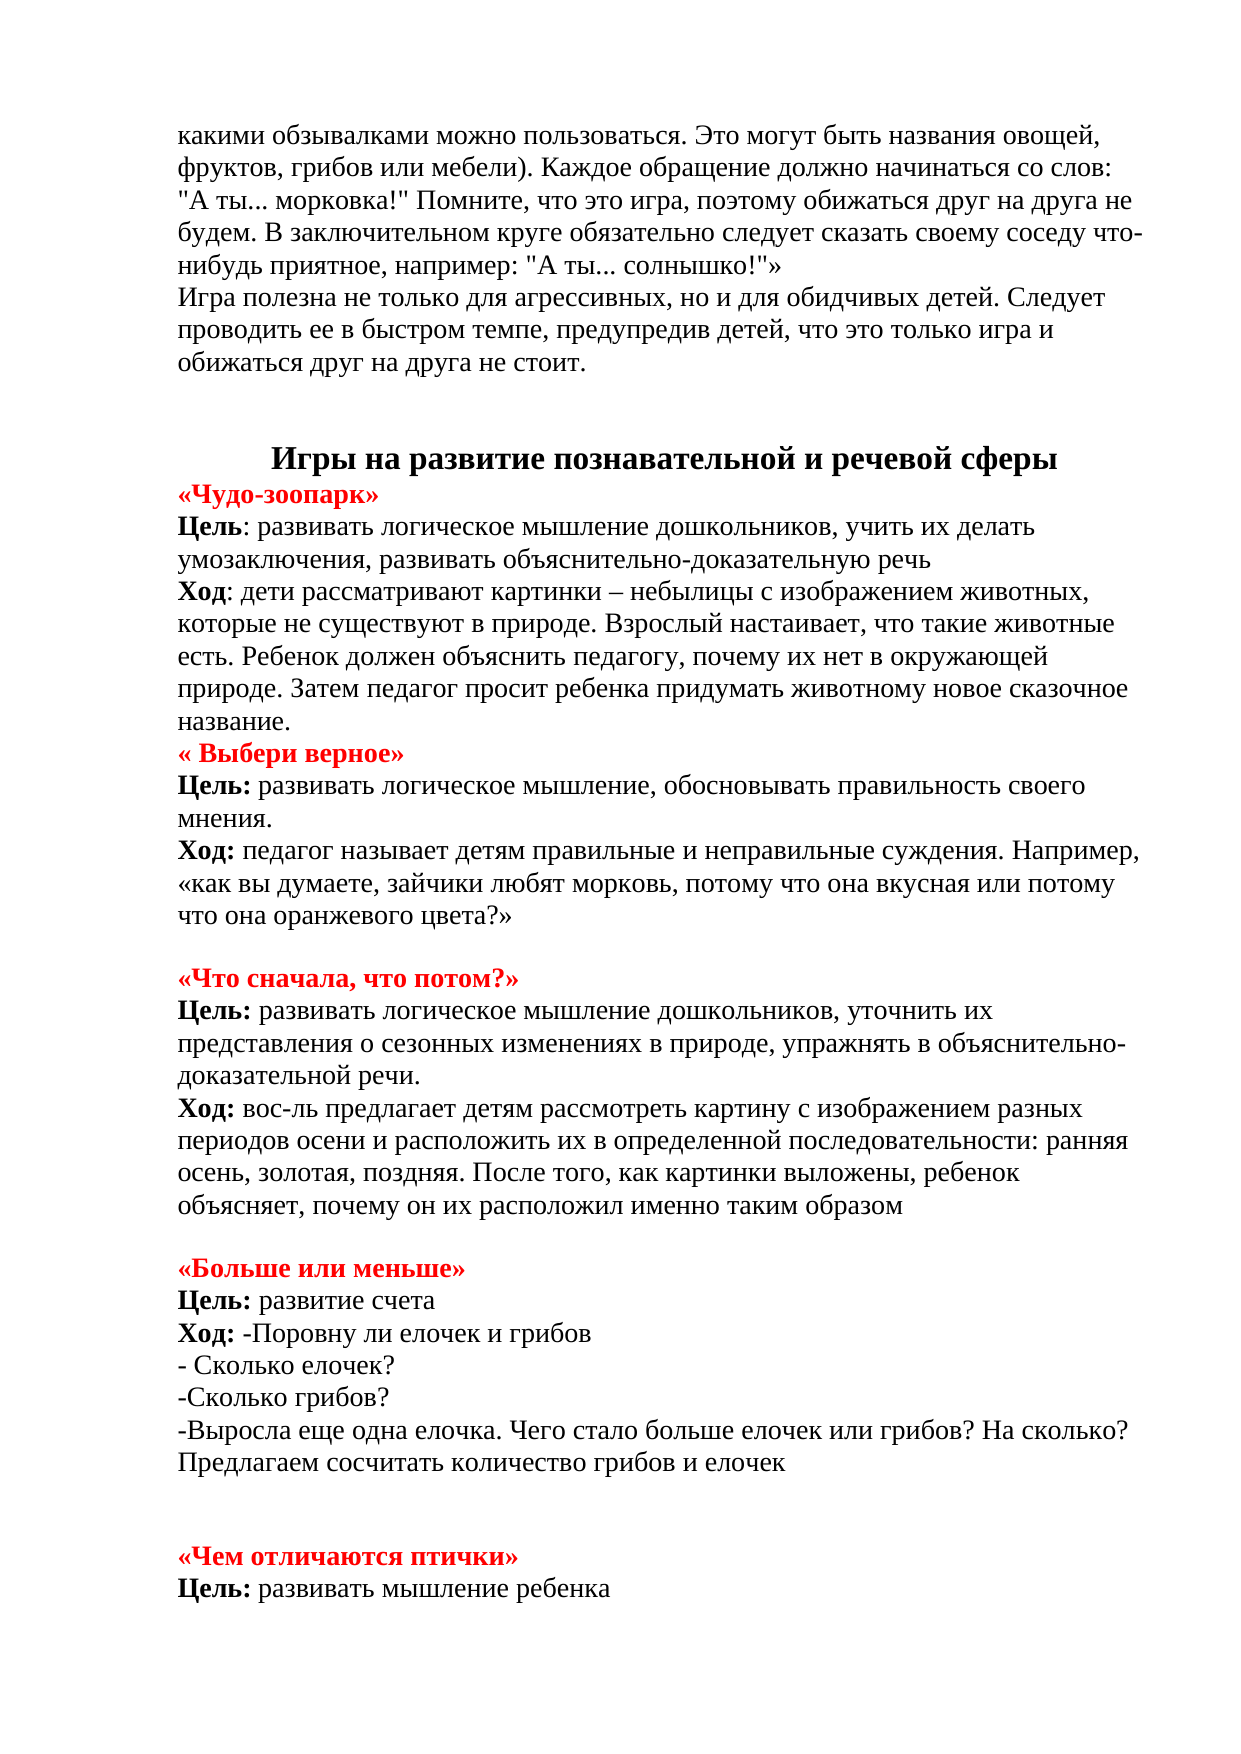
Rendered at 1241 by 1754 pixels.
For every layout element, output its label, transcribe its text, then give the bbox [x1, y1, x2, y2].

text «Чем отличаются птички» [177, 1539, 1152, 1571]
text «Больше или меньше» [177, 1251, 1152, 1283]
text - Сколько елочек? [177, 1348, 1152, 1380]
text Цель: развивать логическое мышление дошкольников, уточнить их представления о сезонных изменениях в природе, упражнять в объяснительно-доказательной речи. [177, 993, 1152, 1091]
text Игра полезна не только для агрессивных, но и для обидчивых детей. Следует проводить ее в быстром темпе, предупредив детей, что это только игра и обижаться друг на друга не стоит. [177, 280, 1152, 377]
text Ход: дети рассматривают картинки – небылицы с изображением животных, которые не существуют в природе. Взрослый настаивает, что такие животные есть. Ребенок должен объяснить педагогу, почему их нет в окружающей природе. Затем педагог просит ребенка придумать животному новое сказочное название. [177, 574, 1152, 736]
text « Выбери верное» [177, 736, 1152, 768]
text Цель: развивать логическое мышление, обосновывать правильность своего мнения. [177, 768, 1152, 833]
text -Выросла еще одна елочка. Чего стало больше елочек или грибов? На сколько? [177, 1413, 1152, 1445]
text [177, 118, 1152, 280]
text Ход: вос-ль предлагает детям рассмотреть картину с изображением разных периодов осени и расположить их в определенной последовательности: ранняя осень, золотая, поздняя. После того, как картинки выложены, ребенок объясняет, почему он их расположил именно таким образом [177, 1091, 1152, 1220]
text Цель: развивать мышление ребенка [177, 1571, 1152, 1604]
text Предлагаем сосчитать количество грибов и елочек [177, 1445, 1152, 1478]
text «Что сначала, что потом?» [177, 961, 1152, 993]
text Игры на развитие познавательной и речевой сферы [177, 438, 1152, 477]
text -Сколько грибов? [177, 1380, 1152, 1413]
text Цель: развитие счета [177, 1283, 1152, 1316]
text «Чудо-зоопарк» [177, 477, 1152, 509]
text Цель: развивать логическое мышление дошкольников, учить их делать умозаключения, развивать объяснительно-доказательную речь [177, 509, 1152, 574]
text Ход: педагог называет детям правильные и неправильные суждения. Например, «как вы думаете, зайчики любят морковь, потому что она вкусная или потому что она оранжевого цвета?» [177, 833, 1152, 930]
text Ход: -Поровну ли елочек и грибов [177, 1316, 1152, 1348]
